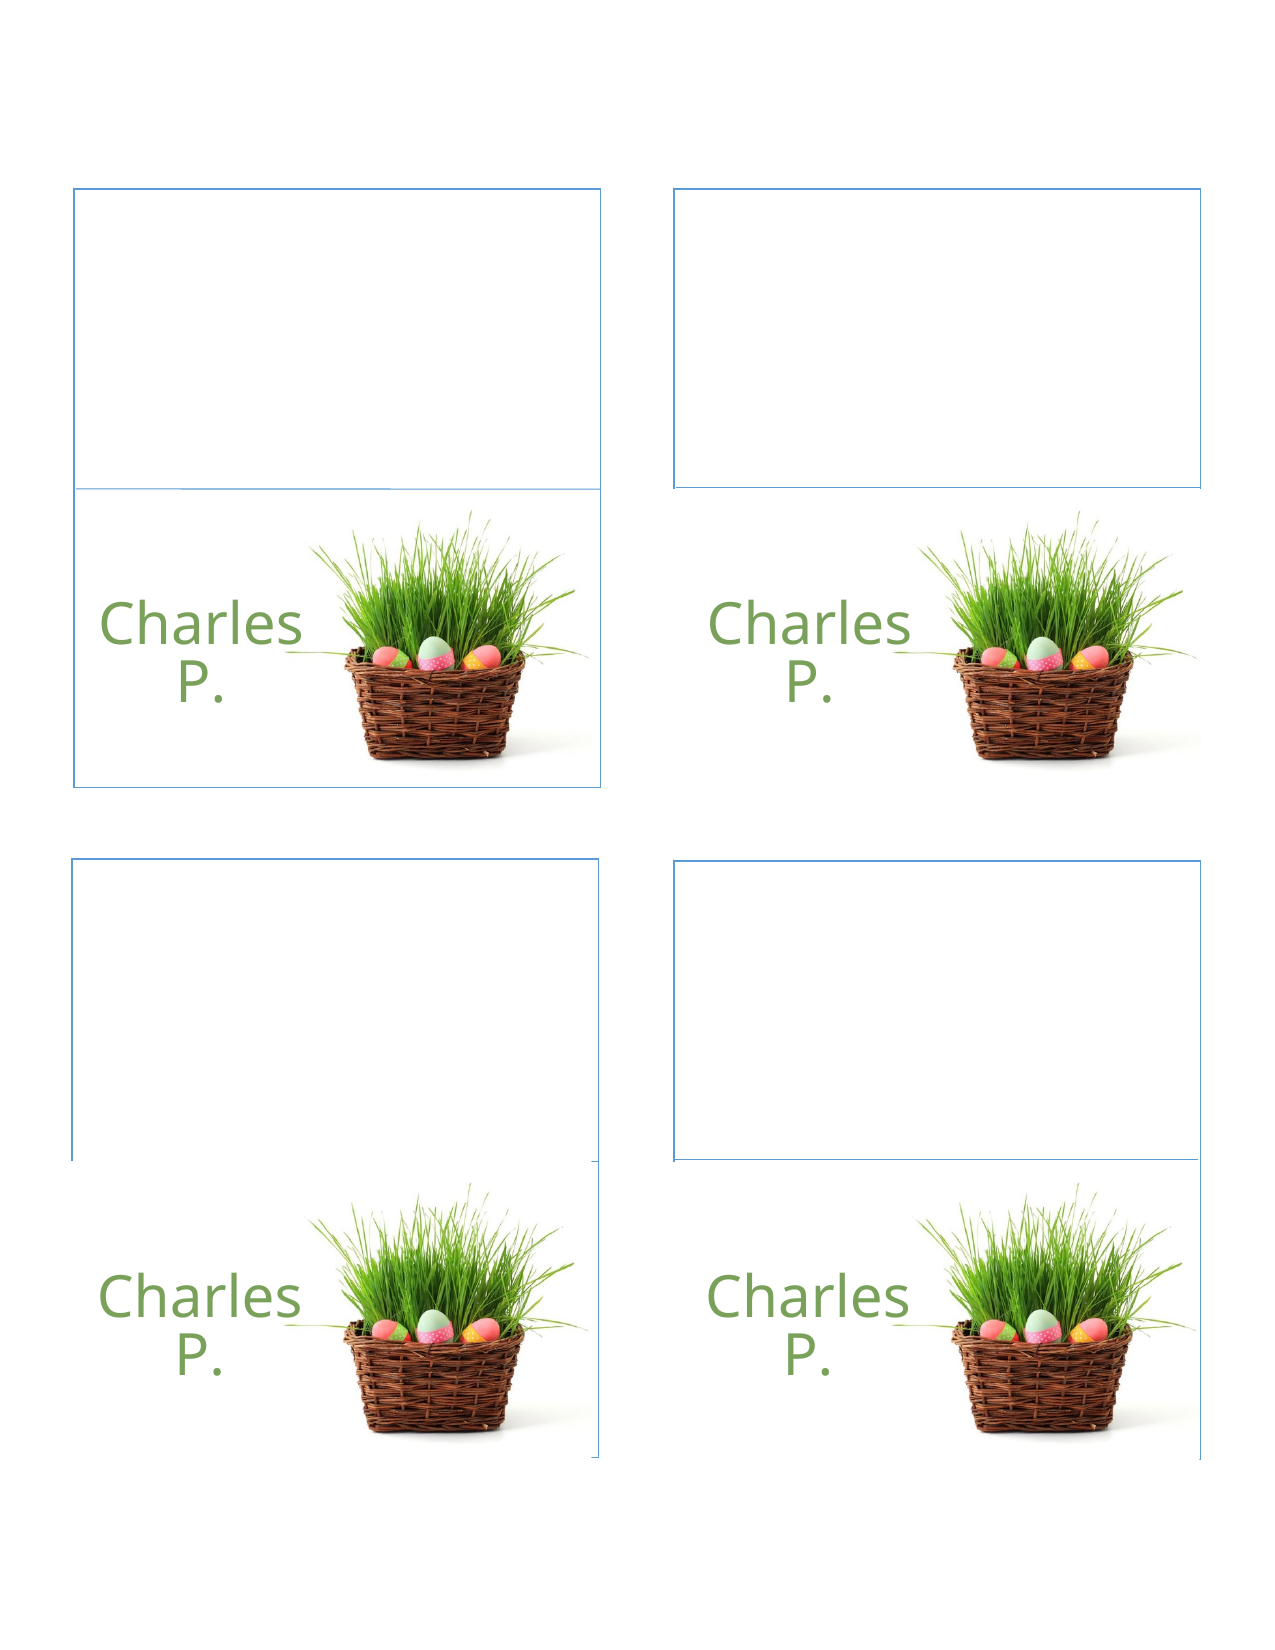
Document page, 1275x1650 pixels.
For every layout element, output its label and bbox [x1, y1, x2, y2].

picture [75, 490, 593, 787]
picture [55, 1161, 592, 1466]
picture [56, 488, 593, 793]
picture [663, 1162, 1200, 1466]
picture [665, 489, 1201, 793]
